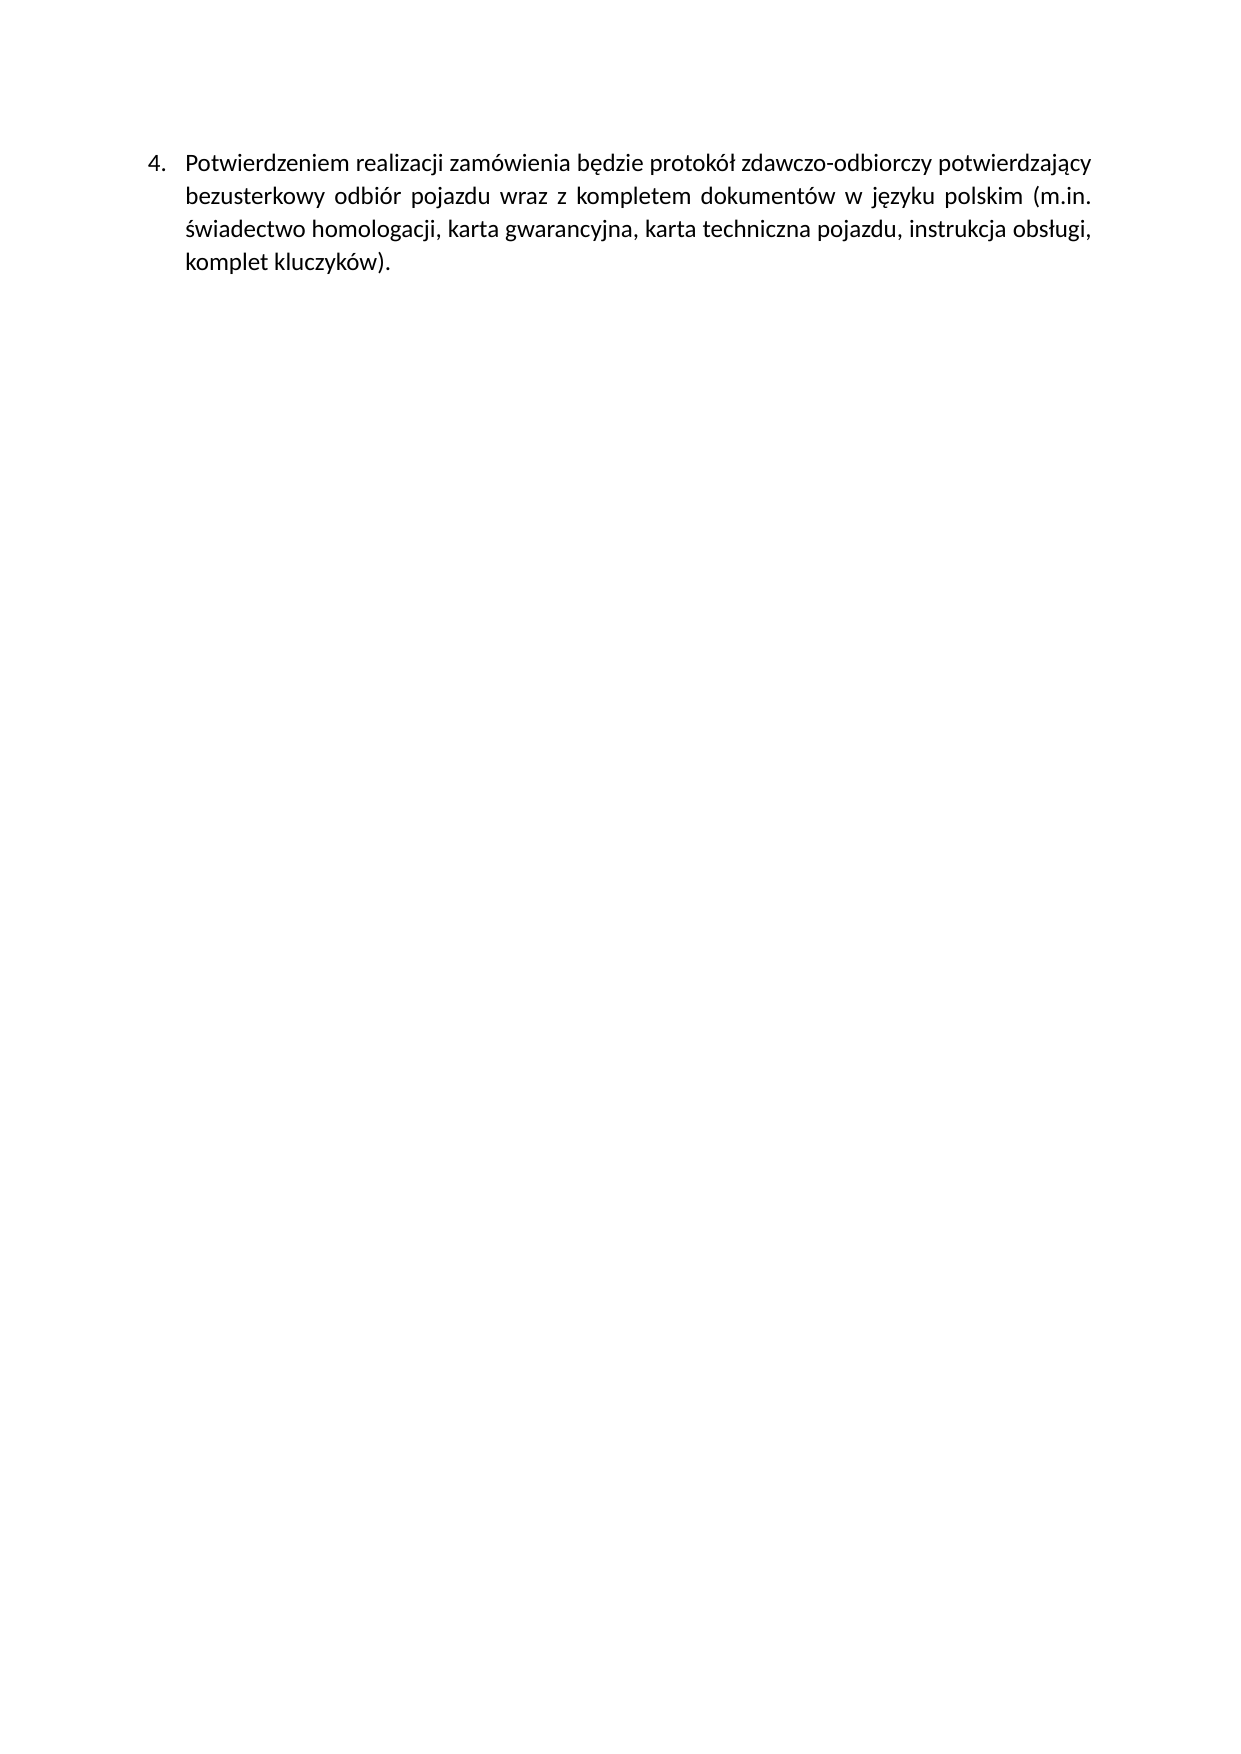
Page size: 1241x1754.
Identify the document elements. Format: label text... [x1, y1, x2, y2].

list Potwierdzeniem realizacji zamówienia będzie protokół zdawczo-odbiorczy potwierdzający bezusterkowy odbiór pojazdu wraz z kompletem dokumentów w języku polskim (m.in. świadectwo homologacji, karta gwarancyjna, karta techniczna pojazdu, instrukcja obsługi, komplet kluczyków). [148, 148, 1093, 277]
